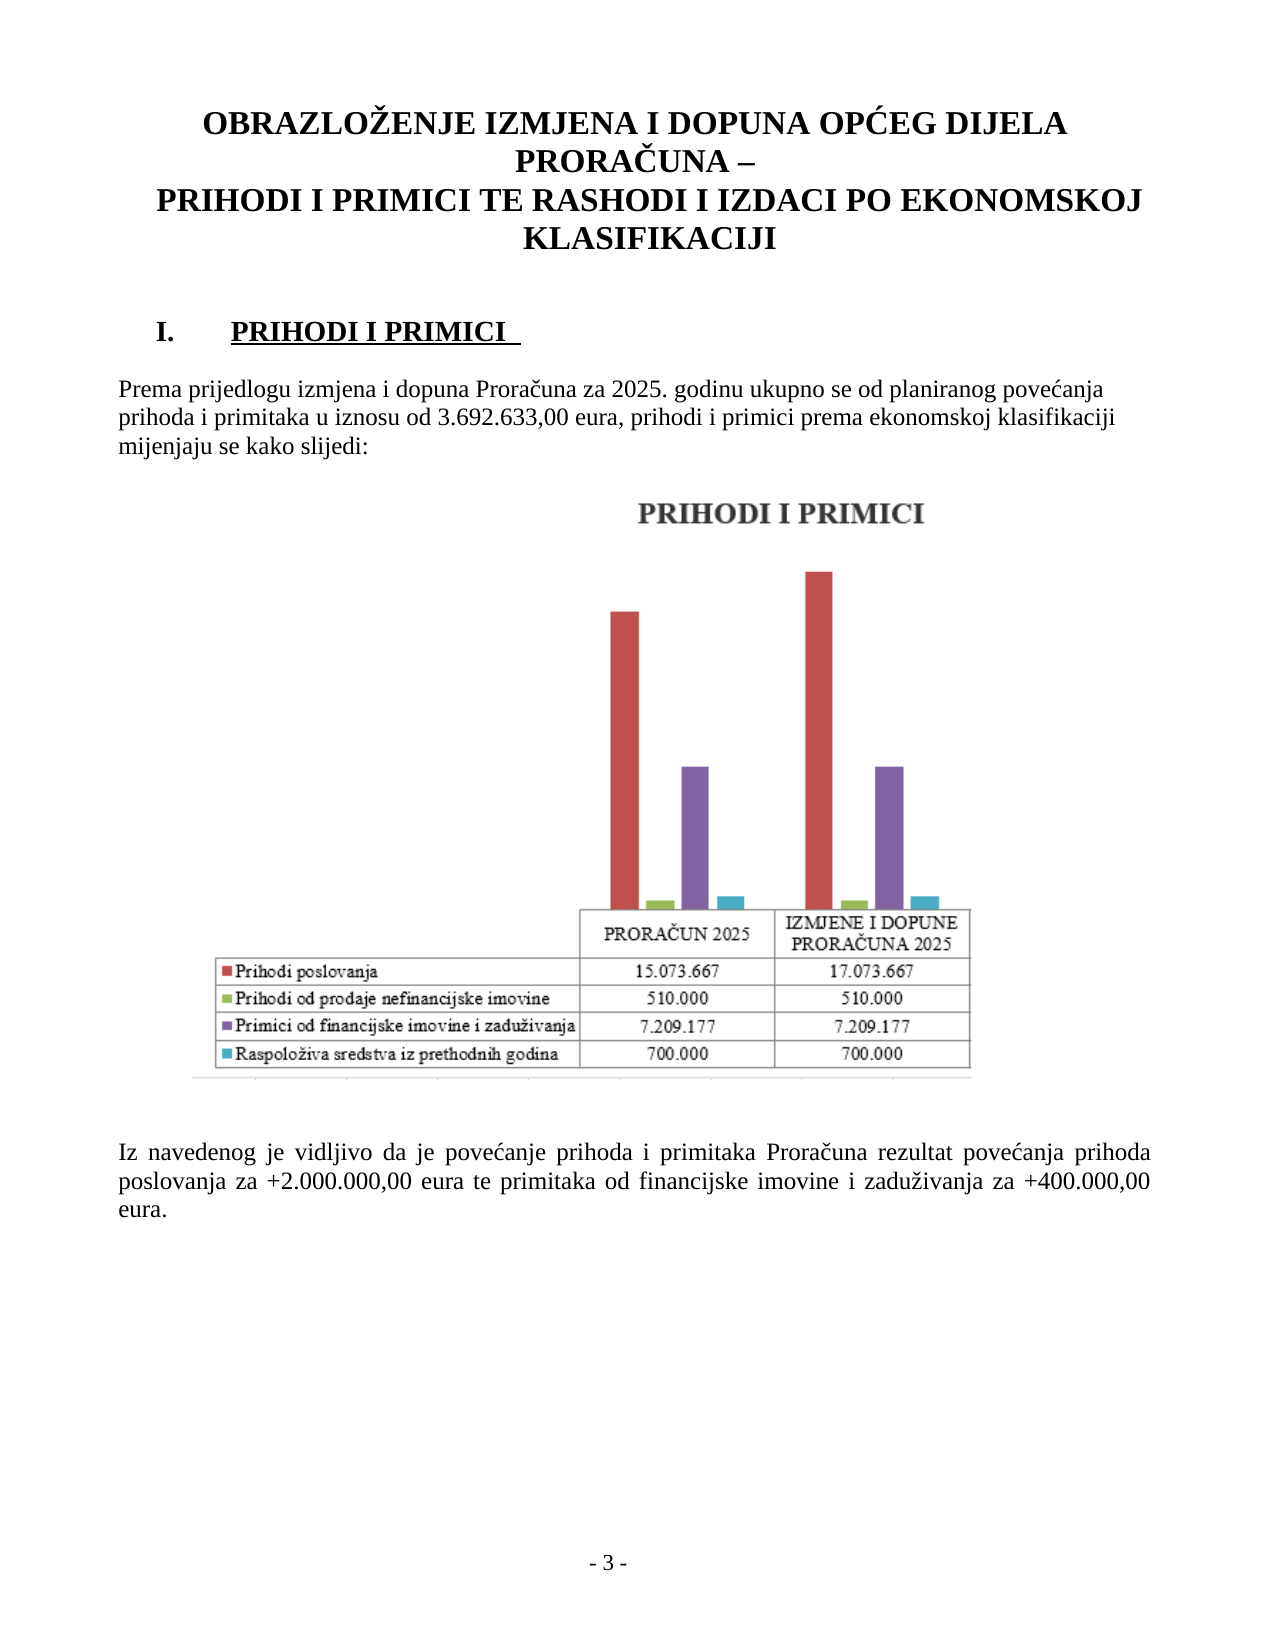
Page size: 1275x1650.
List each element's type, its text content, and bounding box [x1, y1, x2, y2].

text Prema prijedlogu izmjena i dopuna Proračuna za 2025. godinu ukupno se od planiranog povećanja prihoda i primitaka u iznosu od 3.692.633,00 eura, prihodi i primici prema ekonomskoj klasifikaciji mijenjaju se kako slijedi: [118, 374, 1152, 460]
text PRIHODI I PRIMICI TE RASHODI I IZDACI PO EKONOMSKOJ KLASIFIKACIJI [148, 180, 1152, 257]
list PRIHODI I PRIMICI [156, 314, 1152, 348]
picture [191, 488, 972, 1080]
text OBRAZLOŽENJE IZMJENA I DOPUNA OPĆEG DIJELA PRORAČUNA – [118, 103, 1152, 180]
text Iz navedenog je vidljivo da je povećanje prihoda i primitaka Proračuna rezultat povećanja prihoda poslovanja za +2.000.000,00 eura te primitaka od financijske imovine i zaduživanja za +400.000,00 eura. [118, 1137, 1152, 1223]
